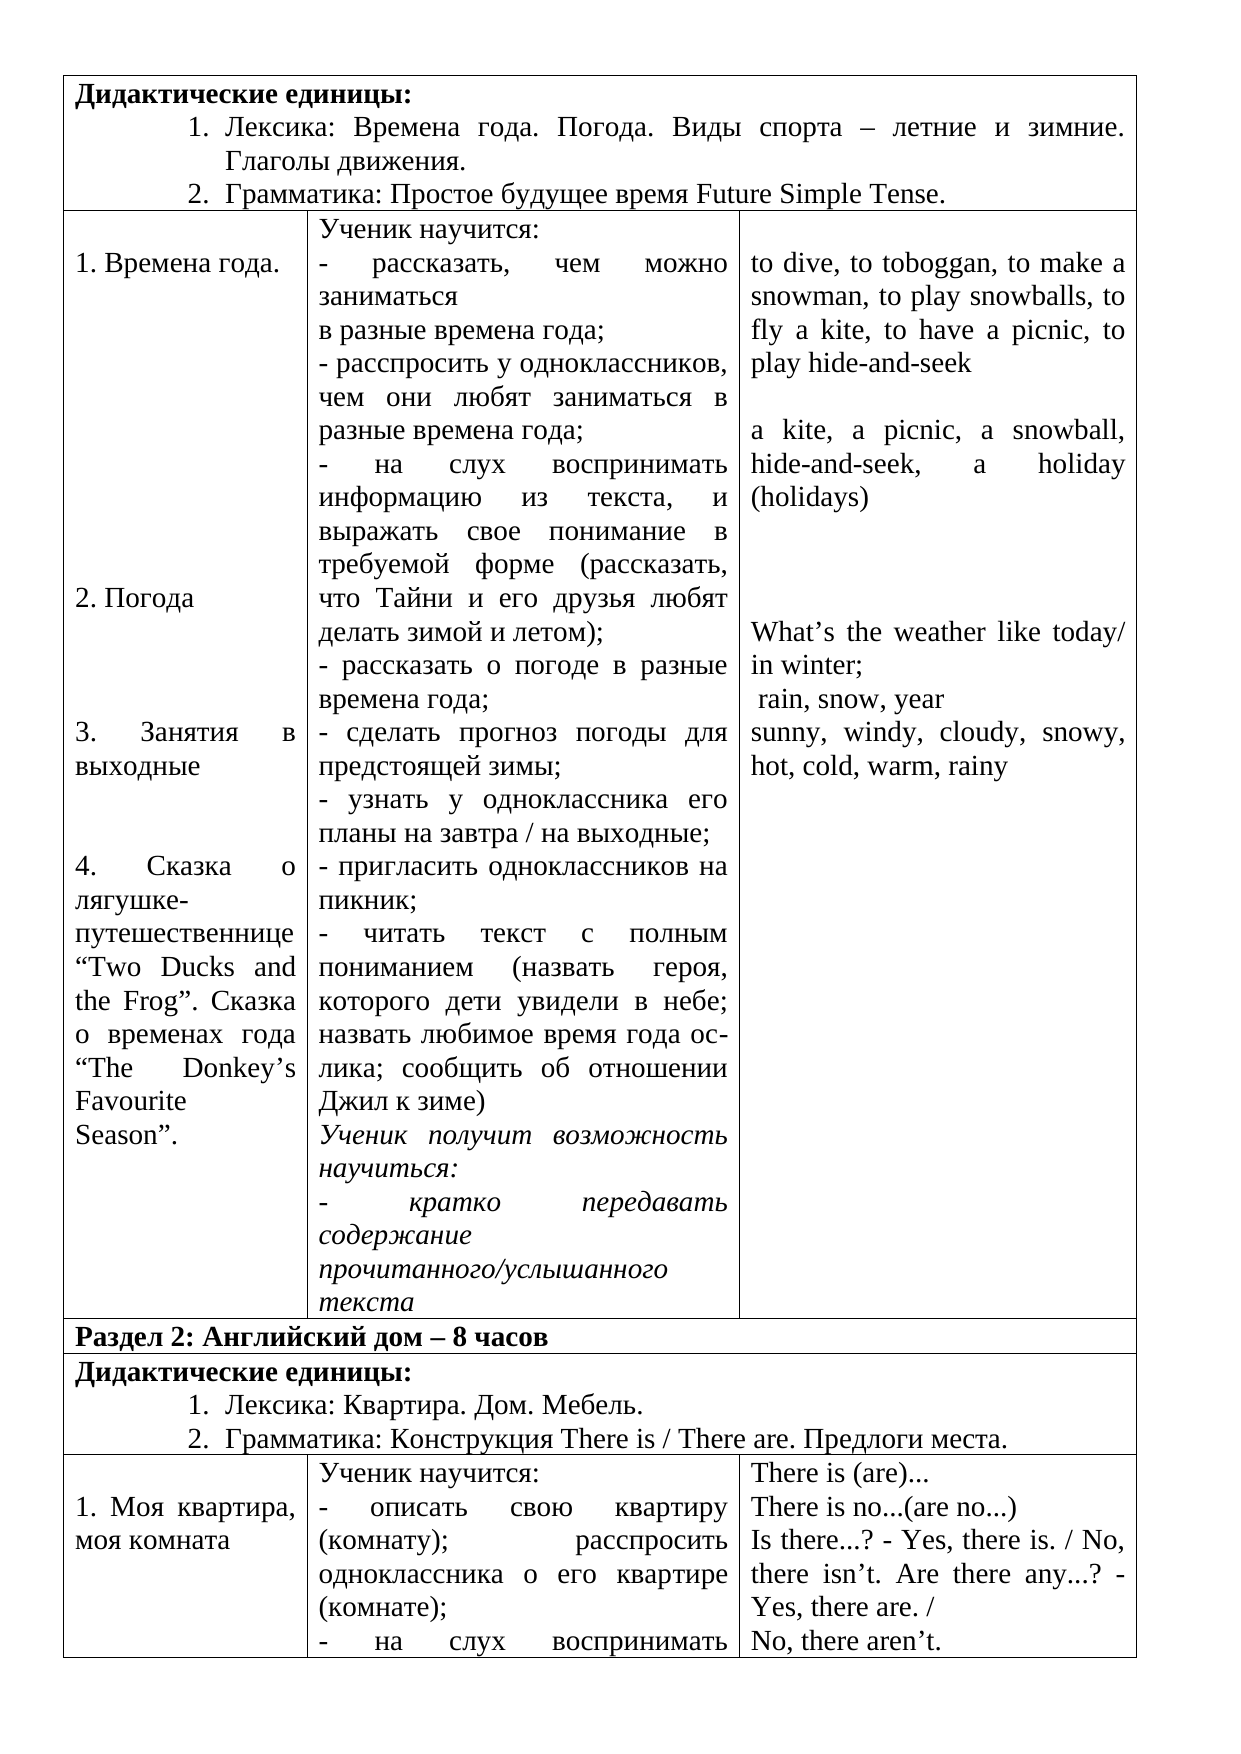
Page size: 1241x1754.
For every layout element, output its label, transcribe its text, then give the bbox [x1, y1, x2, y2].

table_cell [308, 1455, 739, 1657]
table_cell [740, 1455, 1136, 1657]
table_cell Дидактические единицы: Лексика: Времена года. Погода. Виды спорта – летние и зимние. Глаголы движения. Грамматика: Простое будущее время Future Simple Tense. [64, 76, 1136, 210]
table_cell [64, 1455, 307, 1657]
table_cell Раздел 2: Английский дом – 8 часов [64, 1319, 1136, 1353]
table_cell Ученик научится: - рассказать, чем можно заниматься в разные времена года; - расспросить у одноклассников, чем они любят заниматься в разные времена года; - на слух воспринимать информацию из текста, и выражать свое понимание в требуемой форме (рассказать, что Тайни и его друзья любят делать зимой и летом); - рассказать о погоде в разные времена года; - сделать прогноз погоды для предстоящей зимы; - узнать у одноклассника его планы на завтра / на выходные; - пригласить одноклассников на пикник; - читать текст с полным пониманием (назвать героя, которого дети увидели в небе; назвать любимое время года ослика; сообщить об отношении Джил к зиме) Ученик получит возможность научиться: - кратко передавать содержание прочитанного/услышанного текста [308, 211, 739, 1318]
table_cell to dive, to toboggan, to make a snowman, to play snowballs, to fly a kite, to have a picnic, to play hide-and-seek a kite, a picnic, a snowball, hide-and-seek, a holiday (holidays) What’s the weather like today/ in winter; rain, snow, year sunny, windy, cloudy, snowy, hot, cold, warm, rainy [740, 211, 1136, 1318]
table_cell Дидактические единицы: Лексика: Квартира. Дом. Мебель. Грамматика: Конструкция There is / There are. Предлоги места. [64, 1354, 1136, 1454]
table_cell 1. Времена года. 2. Погода 3. Занятия в выходные 4. Сказка о лягушке-путешественнице “Two Ducks and the Frog”. Сказка о временах года “The Donkey’s Favourite Season”. [64, 211, 307, 1318]
